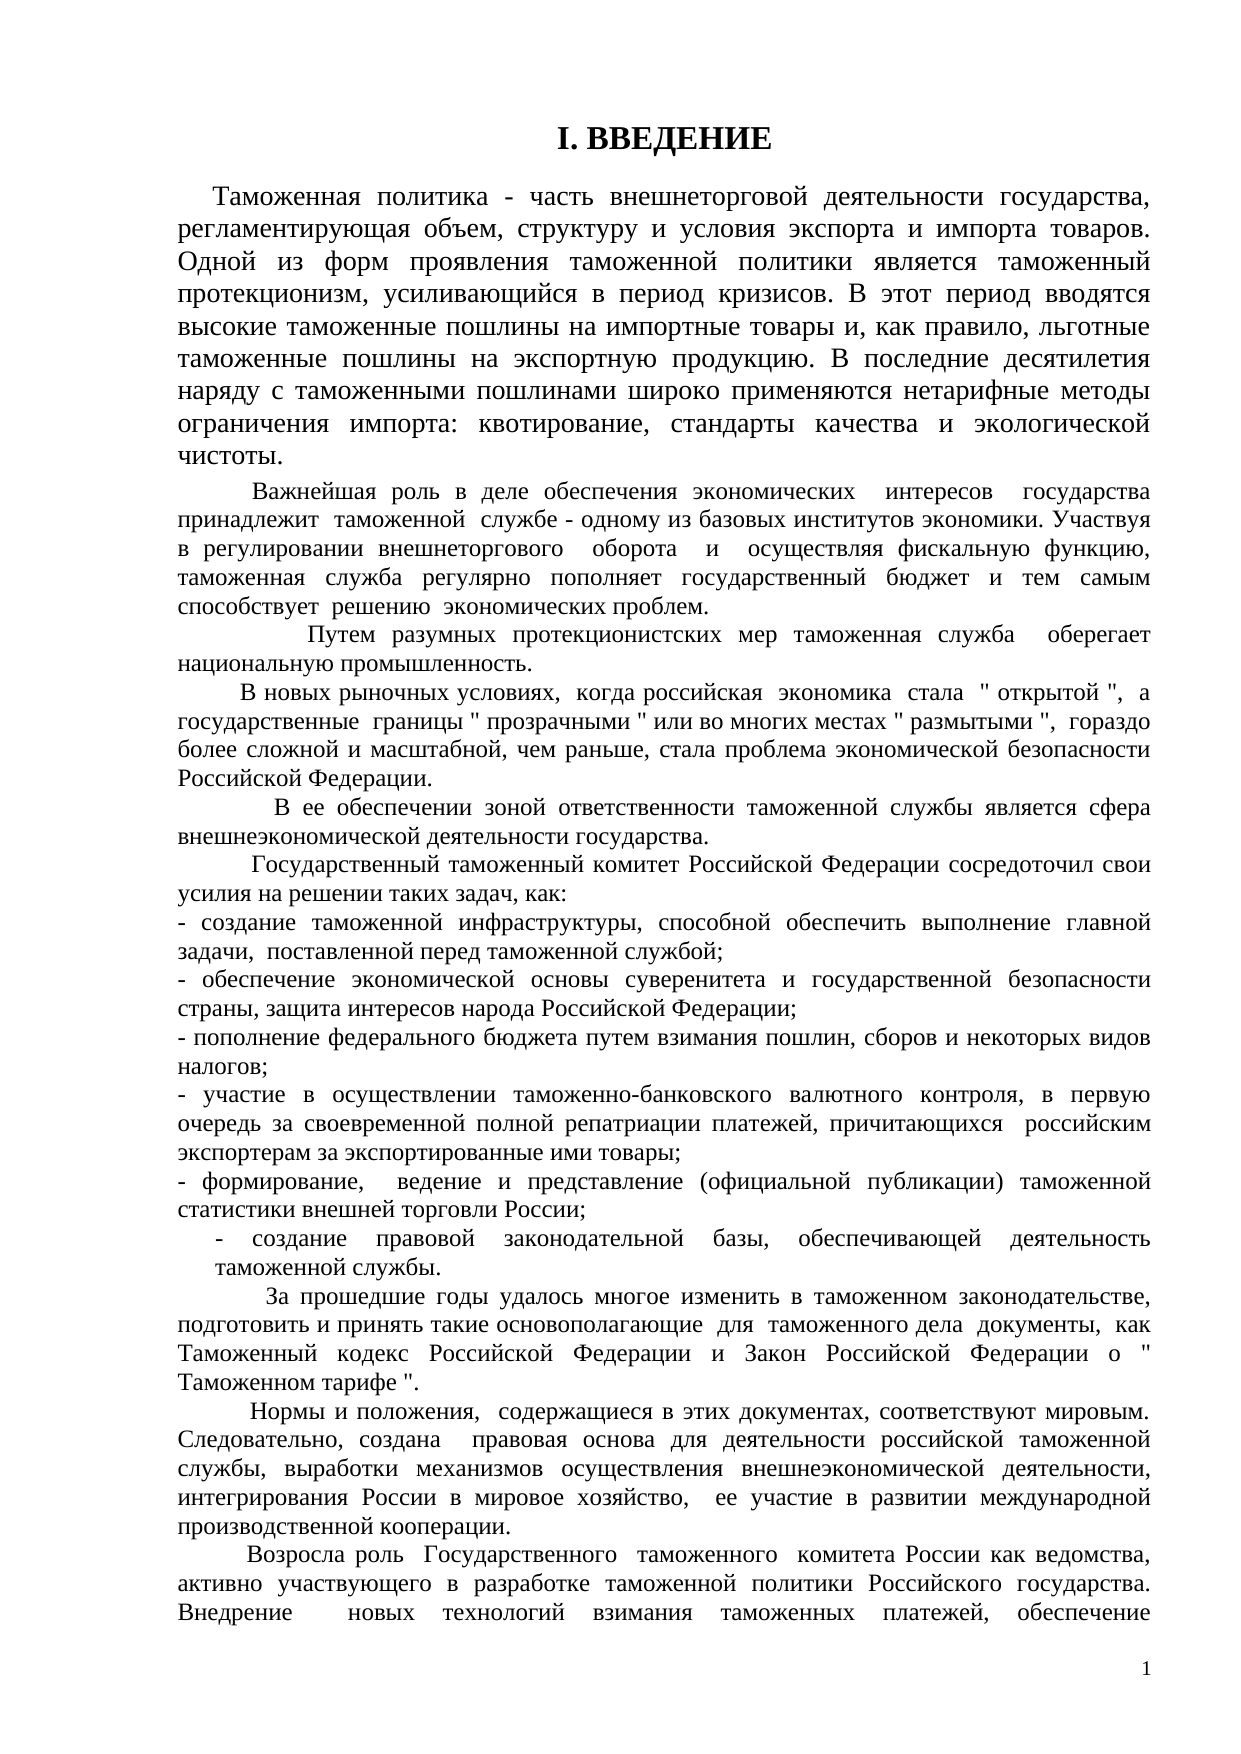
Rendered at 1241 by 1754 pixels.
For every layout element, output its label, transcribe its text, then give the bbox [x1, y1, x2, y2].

text В ее обеспечении зоной ответственности таможенной службы является сфера внешнеэкономической деятельности государства. [177, 792, 1152, 849]
text - создание правовой законодательной базы, обеспечивающей деятельность таможенной службы. [215, 1223, 1152, 1281]
text - создание таможенной инфраструктуры, способной обеспечить выполнение главной задачи, поставленной перед таможенной службой; [177, 907, 1152, 964]
text I. ВВЕДЕНИЕ [177, 118, 1152, 156]
text Нормы и положения, содержащиеся в этих документах, соответствуют мировым. Следовательно, создана правовая основа для деятельности российской таможенной службы, выработки механизмов осуществления внешнеэкономической деятельности, интегрирования России в мировое хозяйство, ее участие в развитии международной производственной кооперации. [177, 1396, 1152, 1539]
text Таможенная политика - часть внешнеторговой деятельности государства, регламентирующая объем, структуру и условия экспорта и импорта товаров. Одной из форм проявления таможенной политики является таможенный протекционизм, усиливающийся в период кризисов. В этот период вводятся высокие таможенные пошлины на импортные товары и, как правило, льготные таможенные пошлины на экспортную продукцию. В последние десятилетия наряду с таможенными пошлинами широко применяются нетарифные методы ограничения импорта: квотирование, стандарты качества и экологической чистоты. [177, 179, 1152, 471]
text Путем разумных протекционистских мер таможенная служба оберегает национальную промышленность. [177, 619, 1152, 677]
text - участие в осуществлении таможенно-банковского валютного контроля, в первую очередь за своевременной полной репатриации платежей, причитающихся российским экспортерам за экспортированные ими товары; [177, 1079, 1152, 1166]
text - обеспечение экономической основы суверенитета и государственной безопасности страны, защита интересов народа Российской Федерации; [177, 964, 1152, 1022]
text - пополнение федерального бюджета путем взимания пошлин, сборов и некоторых видов налогов; [177, 1022, 1152, 1079]
text За прошедшие годы удалось многое изменить в таможенном законодательстве, подготовить и принять такие основополагающие для таможенного дела документы, как Таможенный кодекс Российской Федерации и Закон Российской Федерации о " Таможенном тарифе ". [177, 1281, 1152, 1396]
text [177, 1539, 1152, 1626]
text В новых рыночных условиях, когда российская экономика стала " открытой ", а государственные границы " прозрачными " или во многих местах " размытыми ", гораздо более сложной и масштабной, чем раньше, стала проблема экономической безопасности Российской Федерации. [177, 677, 1152, 792]
text Важнейшая роль в деле обеспечения экономических интересов государства принадлежит таможенной службе - одному из базовых институтов экономики. Участвуя в регулировании внешнеторгового оборота и осуществляя фискальную функцию, таможенная служба регулярно пополняет государственный бюджет и тем самым способствует решению экономических проблем. [177, 476, 1152, 619]
text Государственный таможенный комитет Российской Федерации сосредоточил свои усилия на решении таких задач, как: [177, 849, 1152, 907]
text - формирование, ведение и представление (официальной публикации) таможенной статистики внешней торговли России; [177, 1166, 1152, 1223]
